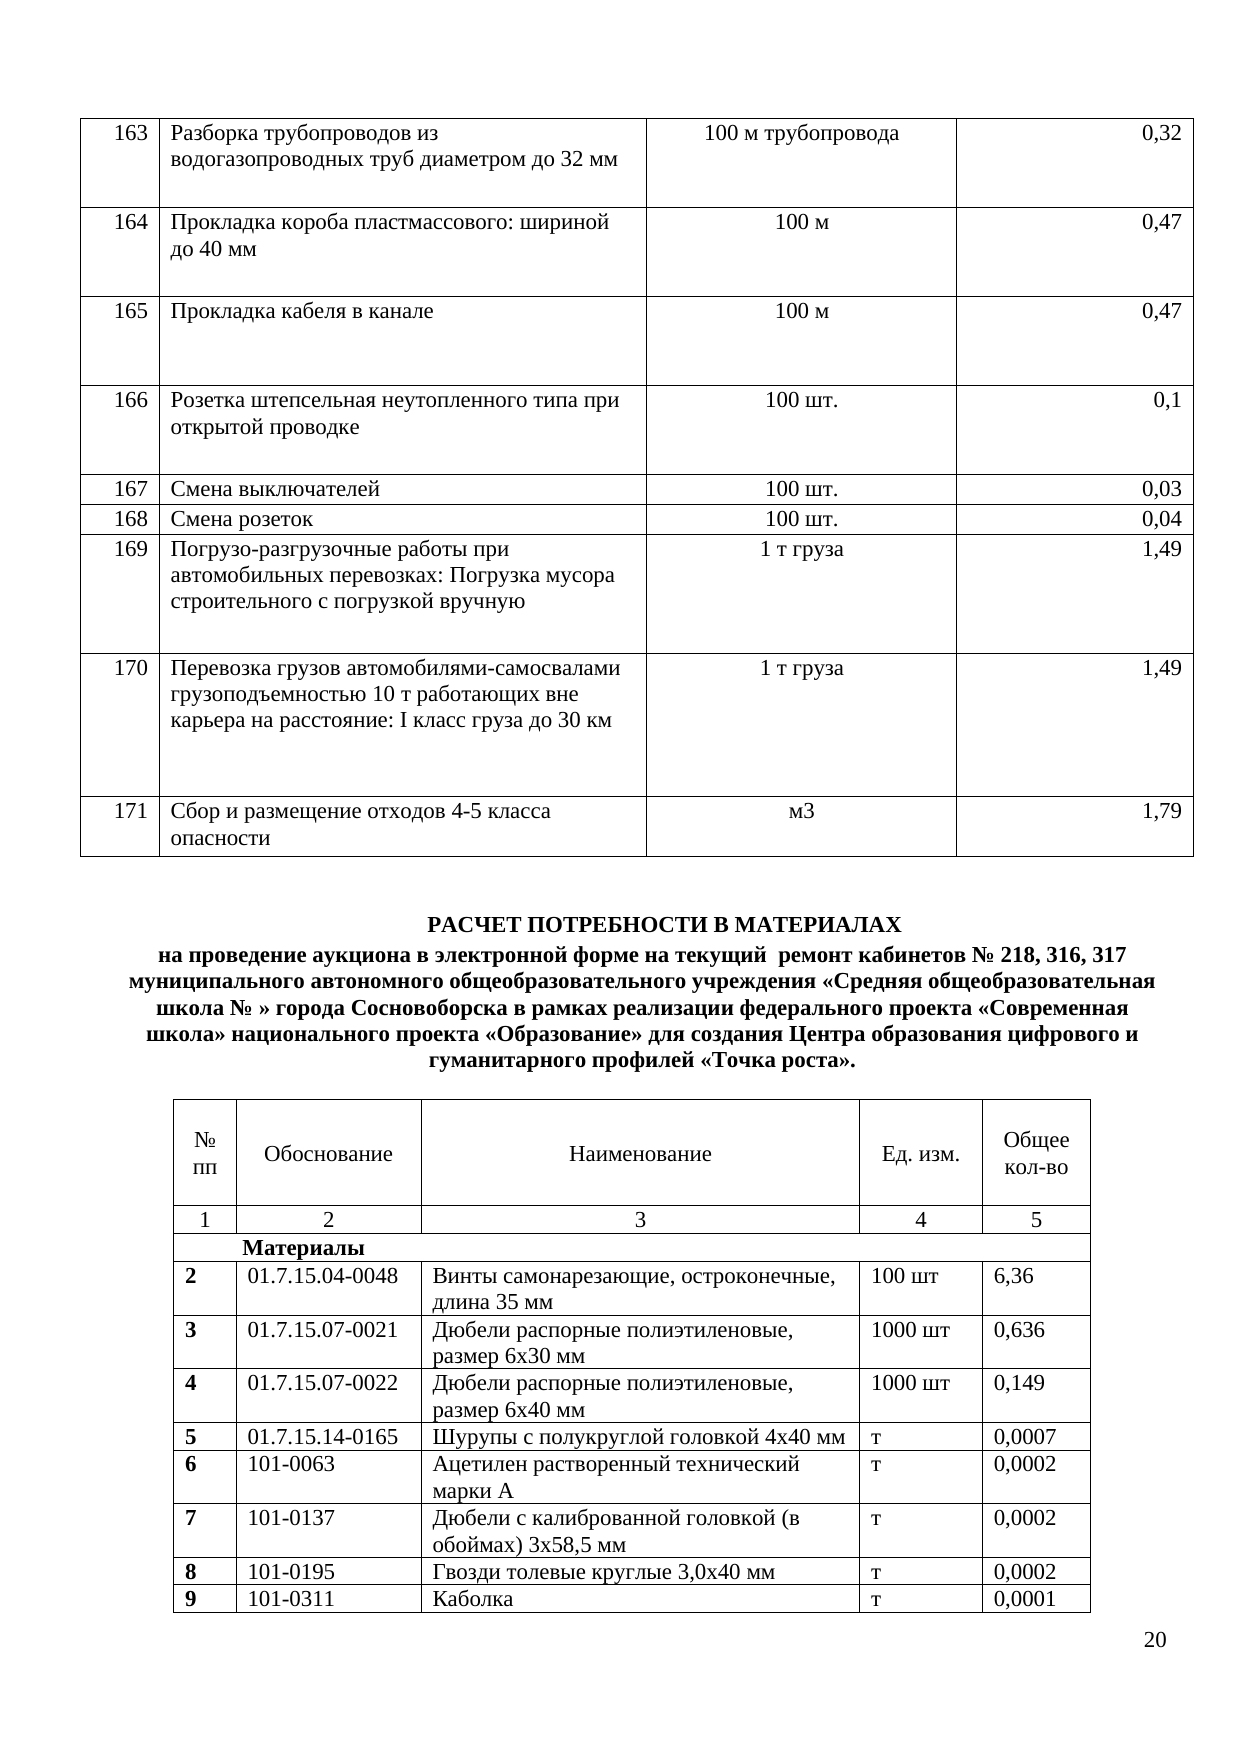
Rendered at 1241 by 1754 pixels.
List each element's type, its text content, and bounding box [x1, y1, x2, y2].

table_cell 6,36 [983, 1262, 1090, 1314]
table_header № пп [174, 1100, 236, 1205]
table_cell Сбор и размещение отходов 4-5 класса опасности [160, 797, 646, 856]
table_cell 0,47 [957, 208, 1193, 296]
table_cell 1 т груза [647, 654, 956, 796]
table_cell 1000 шт [860, 1369, 982, 1422]
table_cell 0,0007 [983, 1423, 1090, 1449]
table_header Обоснование [237, 1100, 421, 1205]
table_cell 101-0137 [237, 1504, 421, 1557]
table_header Наименование [422, 1100, 859, 1205]
table_cell 1,79 [957, 797, 1193, 856]
table_cell Разборка трубопроводов из водогазопроводных труб диаметром до 32 мм [160, 119, 646, 207]
table_cell 1,49 [957, 535, 1193, 652]
table_cell 100 м [647, 208, 956, 296]
table_cell 100 шт. [647, 505, 956, 534]
table_cell 0,0002 [983, 1504, 1090, 1557]
table_cell т [860, 1585, 982, 1612]
table_cell Смена розеток [160, 505, 646, 534]
table_cell 171 [81, 797, 159, 856]
table_cell 101-0195 [237, 1558, 421, 1584]
table_cell 6 [174, 1451, 236, 1503]
table_cell 100 м трубопровода [647, 119, 956, 207]
table_cell Каболка [422, 1585, 859, 1612]
table_header Ед. изм. [860, 1100, 982, 1205]
table_cell 101-0063 [237, 1451, 421, 1503]
table_cell 01.7.15.14-0165 [237, 1423, 421, 1449]
table_cell т [860, 1504, 982, 1557]
table_cell 165 [81, 297, 159, 385]
table_cell 2 [174, 1262, 236, 1314]
table_cell 4 [860, 1206, 982, 1233]
table_cell 0,636 [983, 1316, 1090, 1368]
table_cell Ацетилен растворенный технический марки А [422, 1451, 859, 1503]
text РАСЧЕТ ПОТРЕБНОСТИ В МАТЕРИАЛАХ [162, 911, 1167, 937]
table_cell 1,49 [957, 654, 1193, 796]
table_cell Дюбели распорные полиэтиленовые, размер 6х30 мм [422, 1316, 859, 1368]
table_cell 8 [174, 1558, 236, 1584]
table_cell 0,1 [957, 386, 1193, 474]
table_cell Гвозди толевые круглые 3,0х40 мм [422, 1558, 859, 1584]
table_cell 168 [81, 505, 159, 534]
table_cell т [860, 1558, 982, 1584]
table_cell 0,0001 [983, 1585, 1090, 1612]
table_cell т [860, 1451, 982, 1503]
table_cell 9 [174, 1585, 236, 1612]
table_cell 0,47 [957, 297, 1193, 385]
table_cell 01.7.15.07-0021 [237, 1316, 421, 1368]
table_cell 101-0311 [237, 1585, 421, 1612]
text на проведение аукциона в электронной форме на текущий ремонт кабинетов № 218, 316, 317 муниципального автономного общеобразовательного учреждения «Средняя общеобразовательная школа № » города Сосновоборска в рамках реализации федерального проекта «Современная школа» национального проекта «Образование» для создания Центра образования цифрового и гуманитарного профилей «Точка роста». [118, 941, 1167, 1073]
table_cell 164 [81, 208, 159, 296]
table_cell 1000 шт [860, 1316, 982, 1368]
table_cell 169 [81, 535, 159, 652]
table_cell м3 [647, 797, 956, 856]
table_cell 100 шт [860, 1262, 982, 1314]
table_cell 4 [174, 1369, 236, 1422]
table_cell 5 [174, 1423, 236, 1449]
table_cell Прокладка короба пластмассового: шириной до 40 мм [160, 208, 646, 296]
table_cell 3 [422, 1206, 859, 1233]
table_cell 3 [174, 1316, 236, 1368]
table_header Общее кол-во [983, 1100, 1090, 1205]
table_cell 1 [174, 1206, 236, 1233]
table_cell 0,04 [957, 505, 1193, 534]
table_cell 7 [174, 1504, 236, 1557]
table_cell 170 [81, 654, 159, 796]
table_cell Розетка штепсельная неутопленного типа при открытой проводке [160, 386, 646, 474]
table_cell Смена выключателей [160, 475, 646, 504]
table_cell Погрузо-разгрузочные работы при автомобильных перевозках: Погрузка мусора строительного с погрузкой вручную [160, 535, 646, 652]
table_cell 2 [237, 1206, 421, 1233]
table_cell 0,32 [957, 119, 1193, 207]
table_cell 5 [983, 1206, 1090, 1233]
table_cell Материалы [174, 1234, 1090, 1261]
table_cell 01.7.15.04-0048 [237, 1262, 421, 1314]
table_cell 167 [81, 475, 159, 504]
table_cell 0,0002 [983, 1451, 1090, 1503]
table_cell Прокладка кабеля в канале [160, 297, 646, 385]
table_cell 0,03 [957, 475, 1193, 504]
table_cell 163 [81, 119, 159, 207]
table_cell 100 м [647, 297, 956, 385]
table_cell 0,149 [983, 1369, 1090, 1422]
table_cell Винты самонарезающие, остроконечные, длина 35 мм [422, 1262, 859, 1314]
table_cell т [860, 1423, 982, 1449]
table_cell 100 шт. [647, 475, 956, 504]
table_cell Дюбели распорные полиэтиленовые, размер 6х40 мм [422, 1369, 859, 1422]
table_cell Перевозка грузов автомобилями-самосвалами грузоподъемностью 10 т работающих вне карьера на расстояние: I класс груза до 30 км [160, 654, 646, 796]
table_cell 166 [81, 386, 159, 474]
table_cell 0,0002 [983, 1558, 1090, 1584]
table_cell Дюбели с калиброванной головкой (в обоймах) 3х58,5 мм [422, 1504, 859, 1557]
table_cell 1 т груза [647, 535, 956, 652]
table_cell 01.7.15.07-0022 [237, 1369, 421, 1422]
table_cell 100 шт. [647, 386, 956, 474]
table_cell Шурупы с полукруглой головкой 4х40 мм [422, 1423, 859, 1449]
